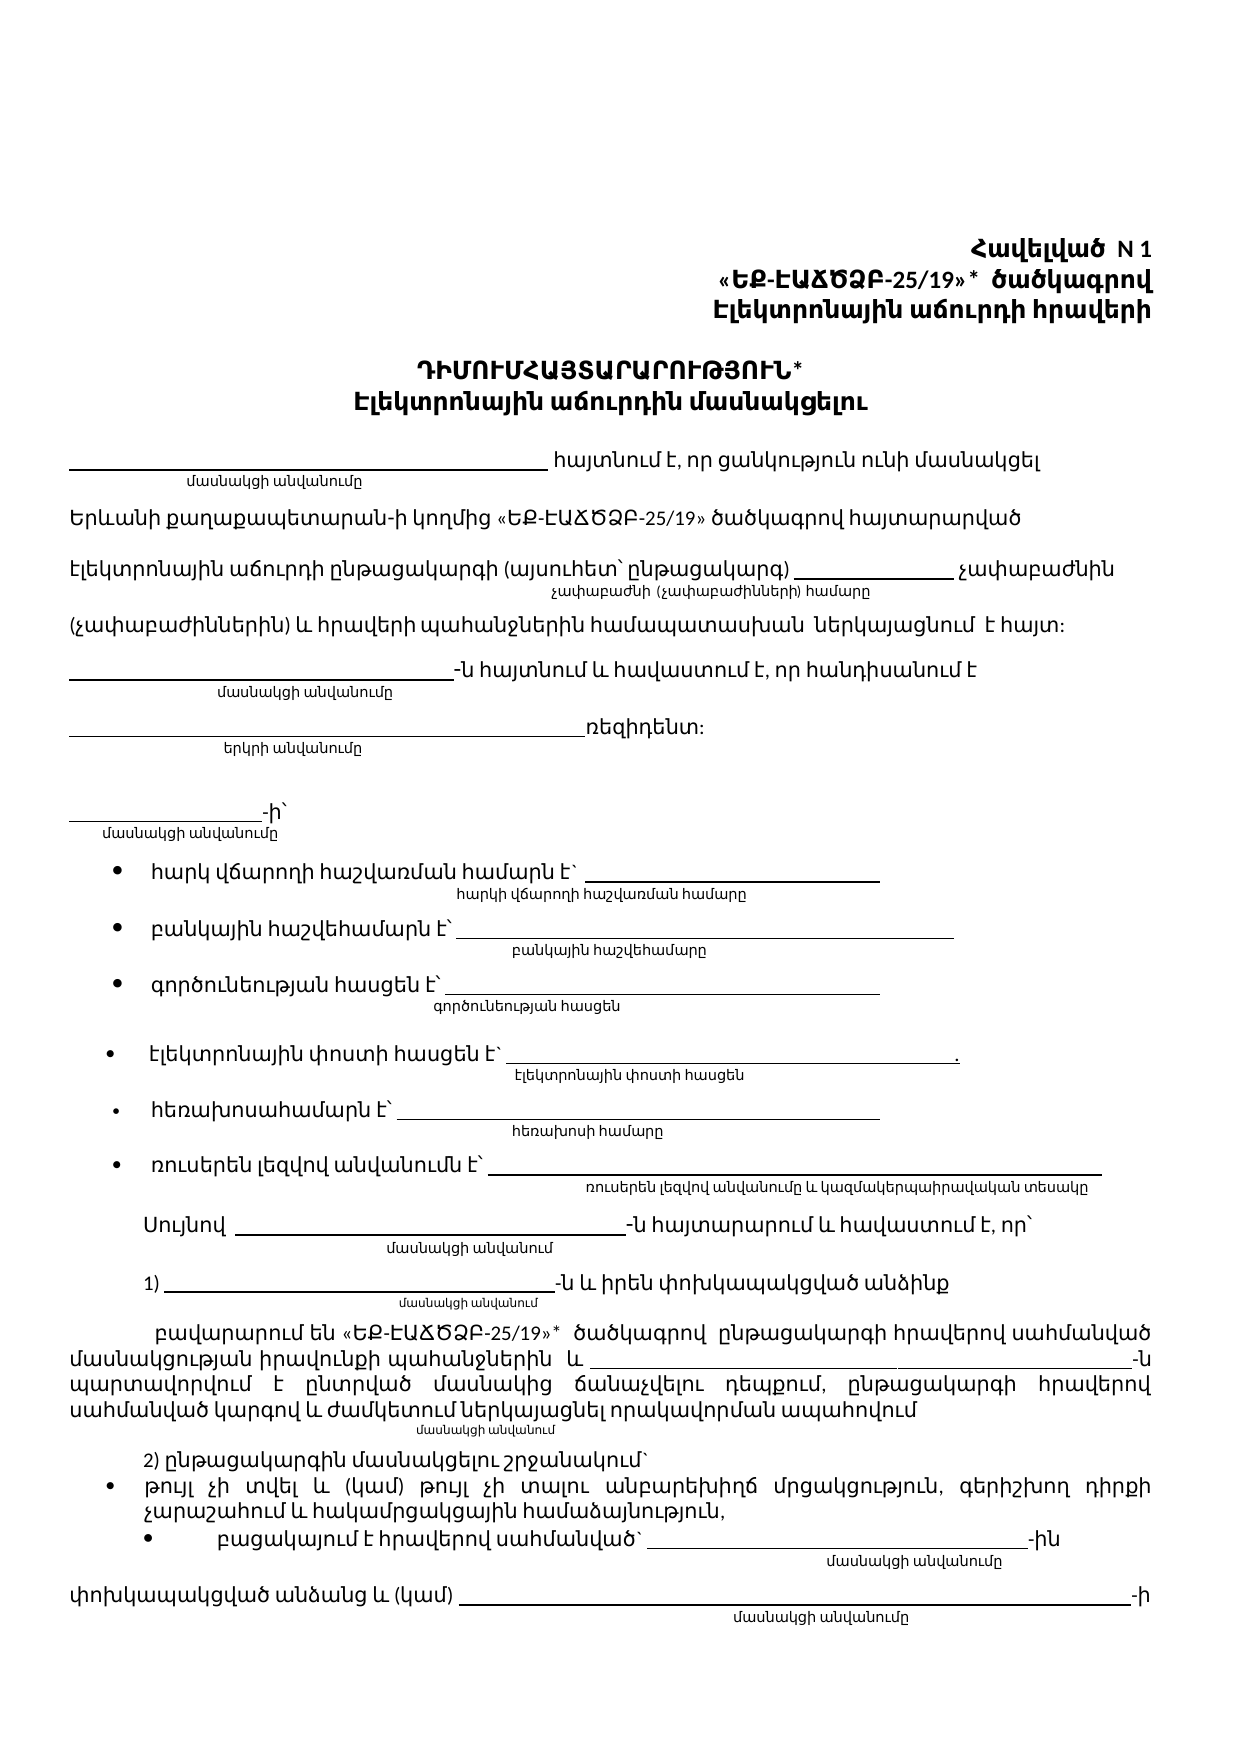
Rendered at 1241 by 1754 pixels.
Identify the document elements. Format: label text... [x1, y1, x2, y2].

text 1) -ն և իրեն փոխկապակցված անձինք [69, 1270, 1152, 1295]
subtitle Էլեկտրոնային աճուրդին մասնակցելու [69, 386, 1152, 417]
text մասնակցի անվանում [69, 1422, 1152, 1448]
list հեռախոսահամարն է՝ [113, 1097, 1152, 1122]
text հեռախոսի համարը [438, 1122, 1152, 1153]
text Էլեկտրոնային աճուրդի հրավերի [69, 294, 1152, 325]
text «ԵՔ-ԷԱՃԾՁԲ-25/19»* ծածկագրով [69, 264, 1152, 294]
list էլեկտրոնային փոստի հասցեն է` . [107, 1041, 1152, 1066]
text (չափաբաժիններին) և հրավերի պահանջներին համապատասխան ներկայացնում է հայտ: [69, 612, 1152, 638]
text մասնակցի անվանում [69, 1295, 1152, 1321]
text Երևանի քաղաքապետարան-ի կողմից «ԵՔ-ԷԱՃԾՁԲ-25/19» ծածկագրով հայտարարված [69, 503, 1152, 531]
text մասնակցի անվանումը [69, 472, 1152, 503]
text ռեզիդենտ: [69, 714, 1152, 739]
text Հավելված N 1 [69, 233, 1152, 264]
list բանկային հաշվեհամարն է՝ [113, 916, 1152, 941]
text ռուսերեն լեզվով անվանումը և կազմակերպաիրավական տեսակը [512, 1178, 1152, 1209]
text չափաբաժնի (չափաբաժինների) համարը [69, 582, 1152, 612]
text գործունեության հասցեն [69, 998, 1152, 1028]
text բանկային հաշվեհամարը [438, 941, 1152, 972]
text էլեկտրոնային փոստի հասցեն [69, 1066, 1152, 1097]
text էլեկտրոնային աճուրդի ընթացակարգի (այսուհետ՝ ընթացակարգ) չափաբաժնին [69, 556, 1152, 582]
text մասնակցի անվանումը [69, 824, 1152, 855]
text փոխկապակցված անձանց և (կամ) -ի [69, 1582, 1152, 1608]
text -ի՝ [69, 799, 1152, 824]
text հարկի վճարողի հաշվառման համարը [69, 885, 1152, 916]
text ԴԻՄՈՒՄՀԱՅՏԱՐԱՐՈՒԹՅՈՒՆ* [69, 356, 1152, 386]
text Սույնով -ն հայտարարում և հավաստում է, որ՝ [69, 1209, 1152, 1239]
list գործունեության հասցեն է՝ [113, 972, 1152, 998]
text մասնակցի անվանումը [69, 684, 1152, 714]
list ռուսերեն լեզվով անվանումն է՝ [113, 1153, 1152, 1178]
text 2) ընթացակարգին մասնակցելու շրջանակում` [69, 1448, 1152, 1473]
text -ն հայտնում և հավաստում է, որ հանդիսանում է [69, 653, 1152, 684]
text մասնակցի անվանումը [69, 1608, 1152, 1638]
list հարկ վճարողի հաշվառման համարն է` [113, 855, 1152, 885]
text մասնակցի անվանումը [69, 1552, 1152, 1582]
text հայտնում է, որ ցանկություն ունի մասնակցել [69, 447, 1152, 472]
list թույլ չի տվել և (կամ) թույլ չի տալու անբարեխիղճ մրցակցություն, գերիշխող դիրքի չարաշահում և հակամրցակցային համաձայնություն, [107, 1473, 1152, 1524]
text մասնակցի անվանում [69, 1239, 1152, 1270]
text երկրի անվանումը [69, 739, 1152, 770]
text բավարարում են «ԵՔ-ԷԱՃԾՁԲ-25/19»* ծածկագրով ընթացակարգի հրավերով սահմանված մասնակցության իրավունքի պահանջներին և -ն պարտավորվում է ընտրված մասնակից ճանաչվելու դեպքում, ընթացակարգի հրավերով սահմանված կարգով և ժամկետում ներկայացնել որակավորման ապահովում [69, 1321, 1152, 1422]
list բացակայում է հրավերով սահմանված` -ին [69, 1524, 1152, 1552]
